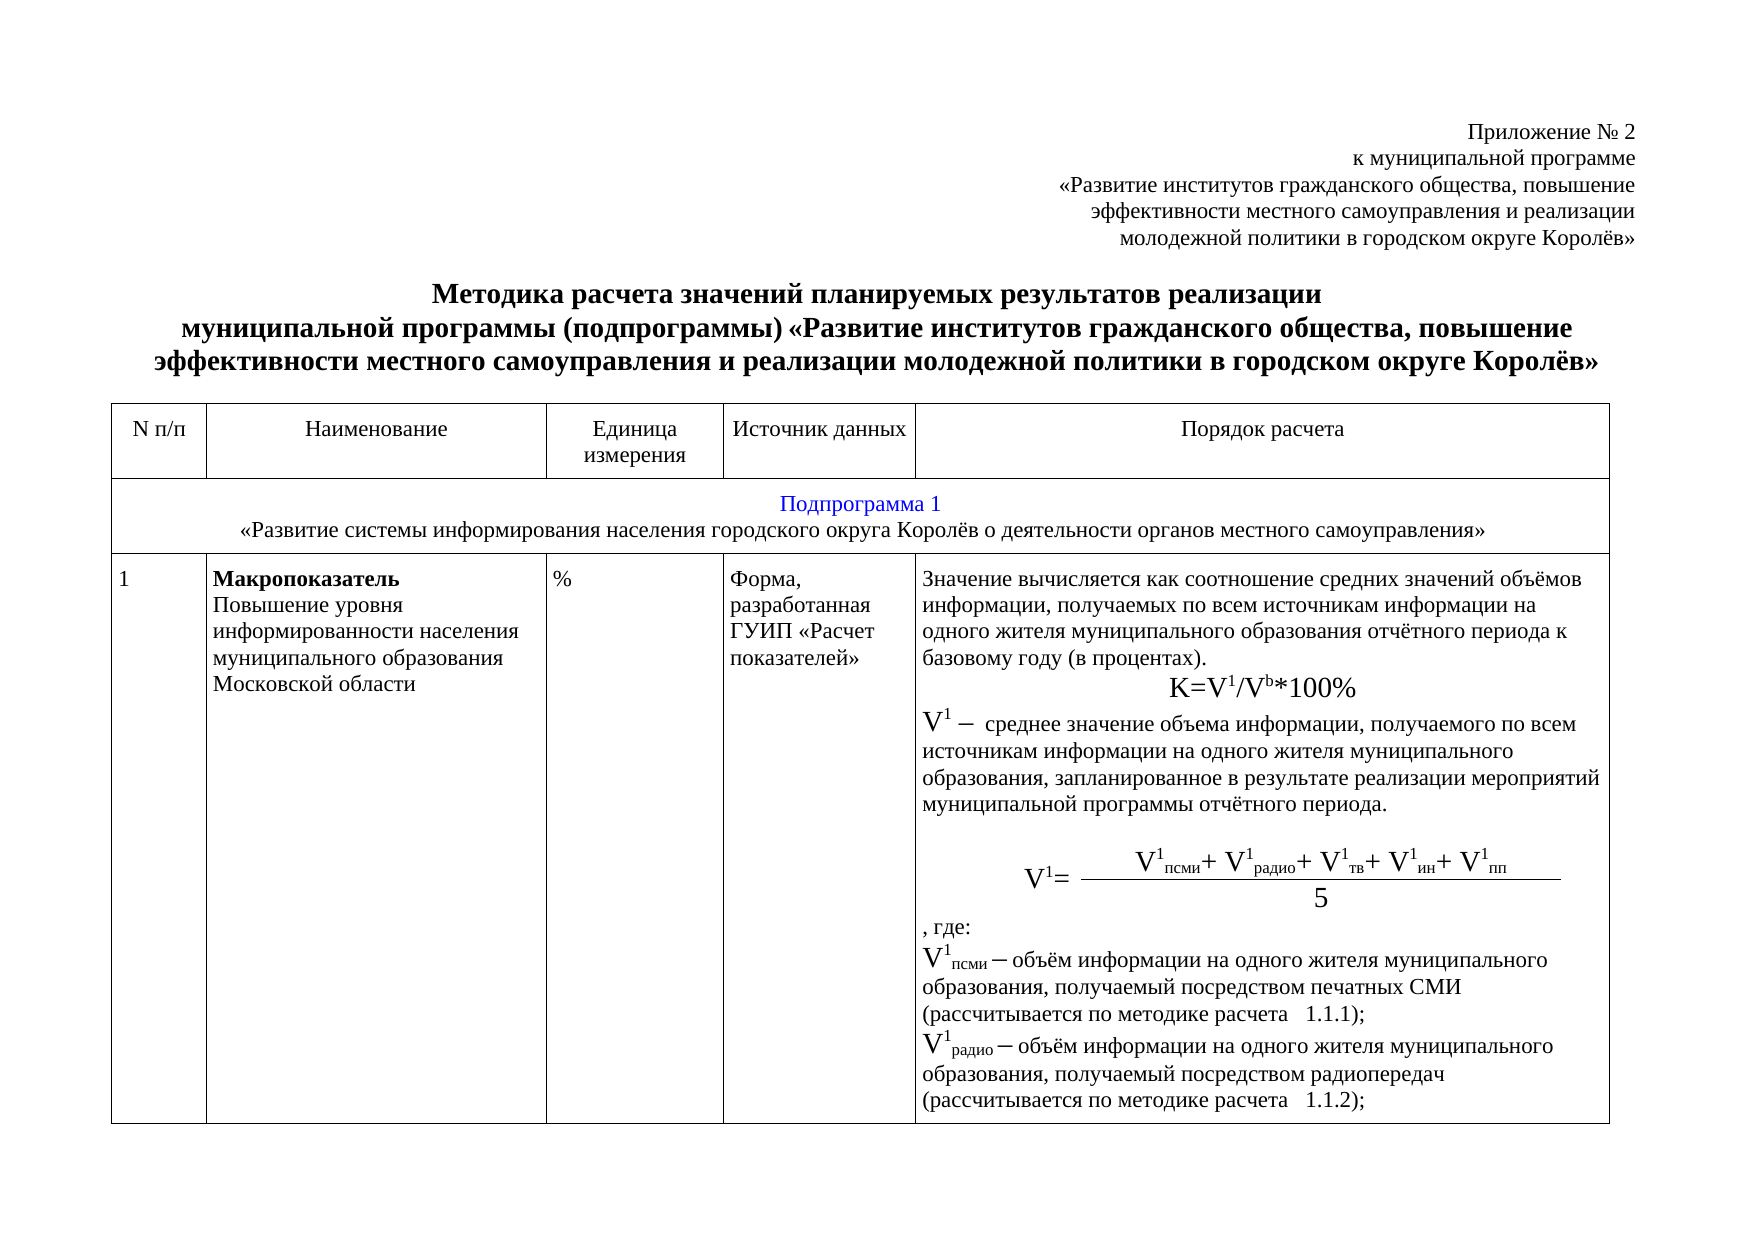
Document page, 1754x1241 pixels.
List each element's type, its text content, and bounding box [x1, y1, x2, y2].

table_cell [724, 554, 915, 1123]
table_header Единица измерения [547, 404, 723, 478]
text эффективности местного самоуправления и реализации [118, 197, 1636, 223]
text «Развитие институтов гражданского общества, повышение [118, 171, 1636, 197]
text муниципальной программы (подпрограммы) «Развитие институтов гражданского общества, повышение эффективности местного самоуправления и реализации молодежной политики в городском округе Королёв» [118, 310, 1636, 377]
table_cell 1 [112, 554, 206, 1123]
text Приложение № 2 [118, 118, 1636, 144]
table_header Наименование [207, 404, 546, 478]
table_header Источник данных [724, 404, 915, 478]
table_header N п/п [112, 404, 206, 478]
text к муниципальной программе [118, 144, 1636, 171]
text молодежной политики в городском округе Королёв» [118, 223, 1636, 250]
table_cell Подпрограмма 1 «Развитие системы информирования населения городского округа Королёв о деятельности органов местного самоуправления» [112, 479, 1609, 553]
table_cell % [547, 554, 723, 1123]
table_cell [916, 554, 1609, 1123]
text Методика расчета значений планируемых результатов реализации [118, 276, 1636, 310]
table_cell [207, 554, 546, 1123]
table_header Порядок расчета [916, 404, 1609, 478]
